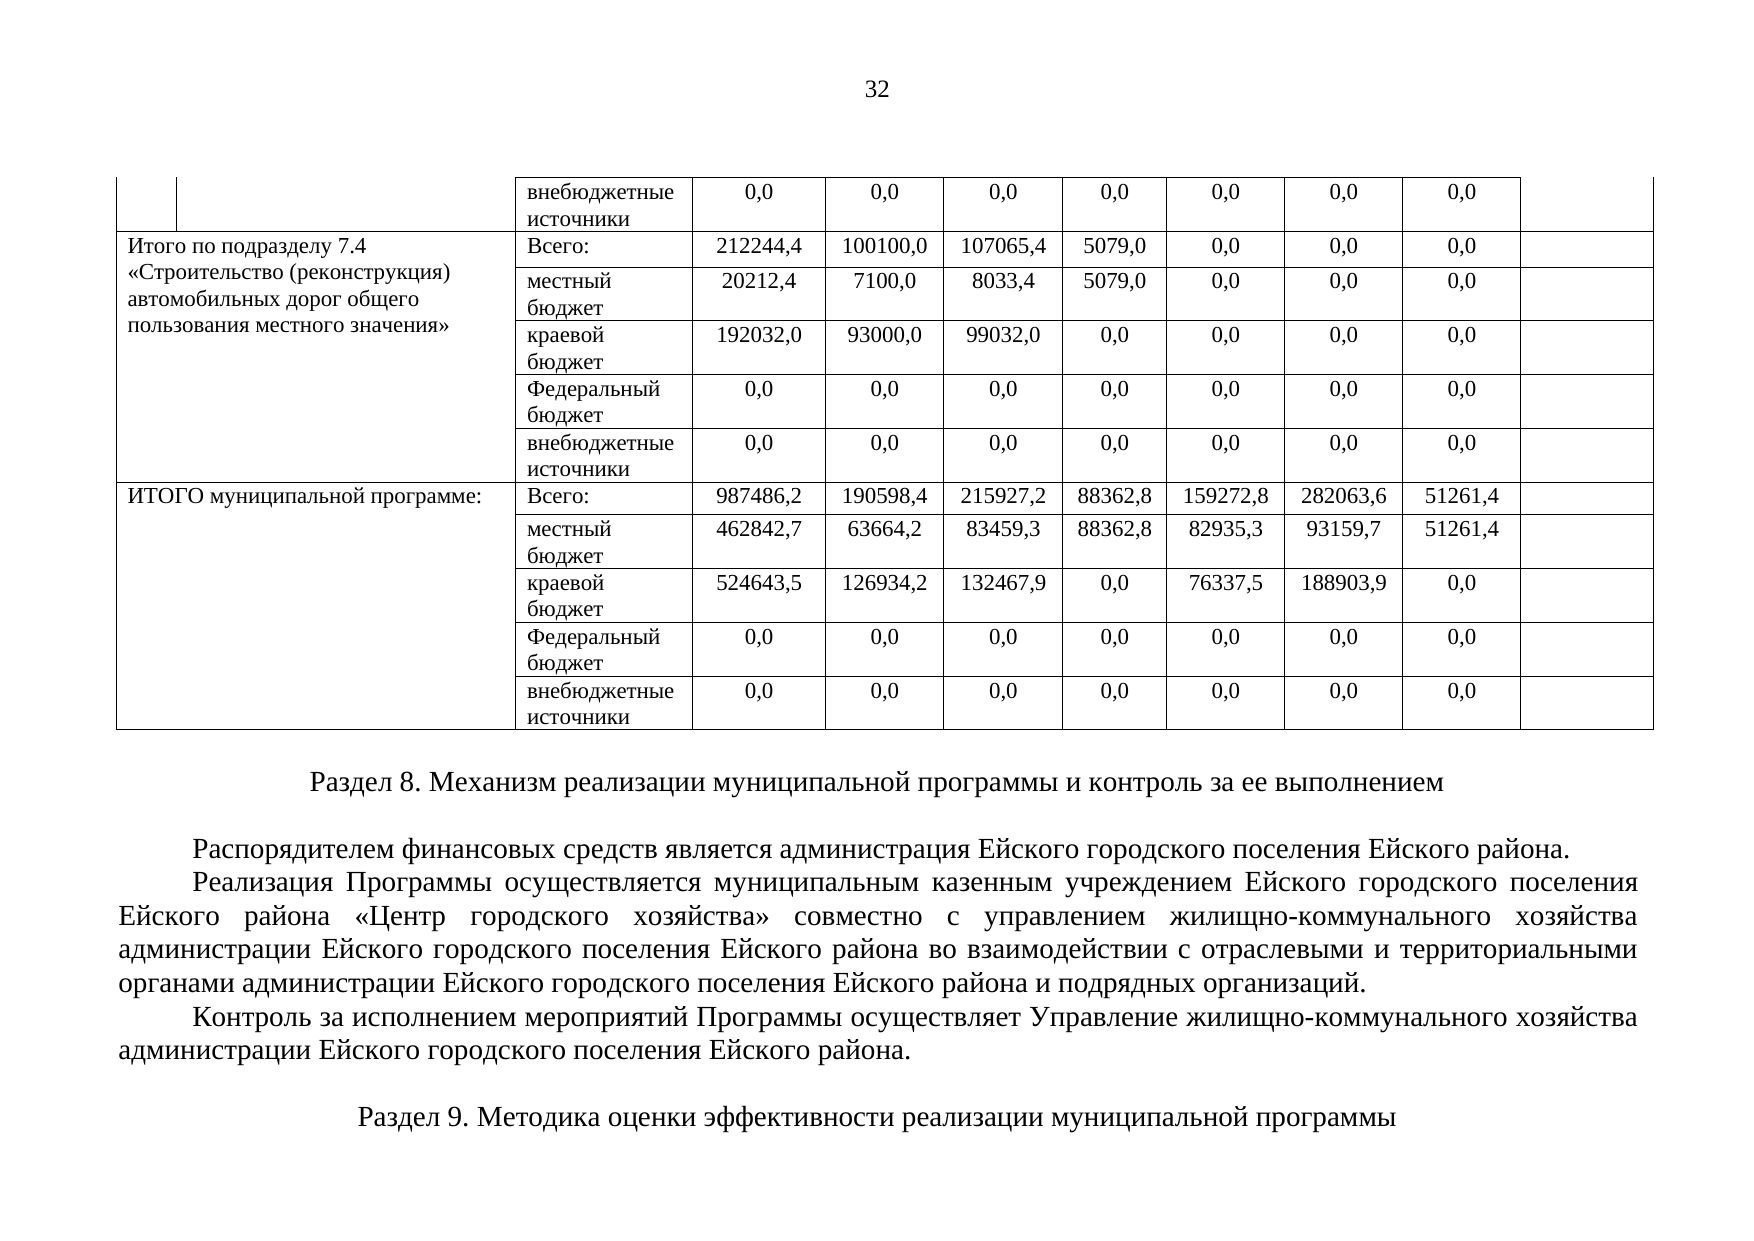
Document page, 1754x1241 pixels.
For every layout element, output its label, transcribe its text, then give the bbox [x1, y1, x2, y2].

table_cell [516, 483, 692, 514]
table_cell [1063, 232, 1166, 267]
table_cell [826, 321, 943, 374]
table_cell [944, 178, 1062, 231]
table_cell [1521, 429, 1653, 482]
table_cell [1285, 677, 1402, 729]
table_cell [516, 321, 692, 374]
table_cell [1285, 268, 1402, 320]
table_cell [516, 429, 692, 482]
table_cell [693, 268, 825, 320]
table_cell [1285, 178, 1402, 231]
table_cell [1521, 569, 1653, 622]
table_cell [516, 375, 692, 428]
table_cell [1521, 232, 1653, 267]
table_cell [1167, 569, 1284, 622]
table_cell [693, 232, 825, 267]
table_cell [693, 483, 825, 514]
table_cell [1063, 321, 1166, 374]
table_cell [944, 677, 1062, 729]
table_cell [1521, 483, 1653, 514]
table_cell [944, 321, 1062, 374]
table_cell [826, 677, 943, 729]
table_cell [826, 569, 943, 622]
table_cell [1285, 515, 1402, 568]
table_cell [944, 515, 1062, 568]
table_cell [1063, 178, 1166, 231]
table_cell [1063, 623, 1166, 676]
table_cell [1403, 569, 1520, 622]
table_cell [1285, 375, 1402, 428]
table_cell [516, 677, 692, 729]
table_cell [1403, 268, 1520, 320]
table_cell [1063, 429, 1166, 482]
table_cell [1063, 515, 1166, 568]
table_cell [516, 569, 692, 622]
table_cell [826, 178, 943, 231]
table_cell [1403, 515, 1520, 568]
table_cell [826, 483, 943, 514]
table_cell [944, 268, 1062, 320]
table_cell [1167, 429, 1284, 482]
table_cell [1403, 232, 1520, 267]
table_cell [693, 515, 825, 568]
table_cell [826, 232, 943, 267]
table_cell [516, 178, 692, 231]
text Раздел 9. Методика оценки эффективности реализации муниципальной программы [118, 1099, 1636, 1133]
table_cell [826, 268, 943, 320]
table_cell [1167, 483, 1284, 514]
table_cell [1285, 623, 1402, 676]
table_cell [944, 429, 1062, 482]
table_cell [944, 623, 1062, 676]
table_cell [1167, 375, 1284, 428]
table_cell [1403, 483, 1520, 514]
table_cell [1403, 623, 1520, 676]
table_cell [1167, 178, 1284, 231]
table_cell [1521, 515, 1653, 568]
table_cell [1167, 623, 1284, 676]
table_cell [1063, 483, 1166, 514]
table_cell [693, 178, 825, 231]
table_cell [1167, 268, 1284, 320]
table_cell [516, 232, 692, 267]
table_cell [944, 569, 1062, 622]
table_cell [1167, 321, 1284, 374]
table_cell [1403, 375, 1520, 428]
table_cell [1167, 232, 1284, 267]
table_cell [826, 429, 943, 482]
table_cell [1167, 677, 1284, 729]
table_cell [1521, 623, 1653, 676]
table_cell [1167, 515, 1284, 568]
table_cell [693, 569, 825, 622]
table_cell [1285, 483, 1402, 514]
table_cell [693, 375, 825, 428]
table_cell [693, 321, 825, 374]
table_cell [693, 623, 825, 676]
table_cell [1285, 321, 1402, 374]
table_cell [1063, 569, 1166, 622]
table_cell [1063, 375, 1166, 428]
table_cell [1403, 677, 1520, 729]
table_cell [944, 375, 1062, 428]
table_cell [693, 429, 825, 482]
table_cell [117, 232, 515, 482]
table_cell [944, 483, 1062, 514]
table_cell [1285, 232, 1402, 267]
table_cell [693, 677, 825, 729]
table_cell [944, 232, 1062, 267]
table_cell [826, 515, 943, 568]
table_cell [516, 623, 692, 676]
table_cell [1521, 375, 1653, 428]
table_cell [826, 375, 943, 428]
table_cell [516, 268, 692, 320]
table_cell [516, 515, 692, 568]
text Распорядителем финансовых средств является администрация Ейского городского поселения Ейского района. [118, 831, 1636, 864]
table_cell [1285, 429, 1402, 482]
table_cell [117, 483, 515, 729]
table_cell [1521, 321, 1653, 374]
text Раздел 8. Механизм реализации муниципальной программы и контроль за ее выполнением [118, 764, 1636, 797]
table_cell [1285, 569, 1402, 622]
text Реализация Программы осуществляется муниципальным казенным учреждением Ейского городского поселения Ейского района «Центр городского хозяйства» совместно с управлением жилищно-коммунального хозяйства администрации Ейского городского поселения Ейского района во взаимодействии с отраслевыми и территориальными органами администрации Ейского городского поселения Ейского района и подрядных организаций. [118, 864, 1639, 999]
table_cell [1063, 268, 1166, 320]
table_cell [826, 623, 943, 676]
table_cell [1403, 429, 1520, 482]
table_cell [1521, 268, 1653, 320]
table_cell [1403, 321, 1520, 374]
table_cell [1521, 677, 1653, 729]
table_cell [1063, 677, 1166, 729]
text Контроль за исполнением мероприятий Программы осуществляет Управление жилищно-коммунального хозяйства администрации Ейского городского поселения Ейского района. [118, 999, 1639, 1066]
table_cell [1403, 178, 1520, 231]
